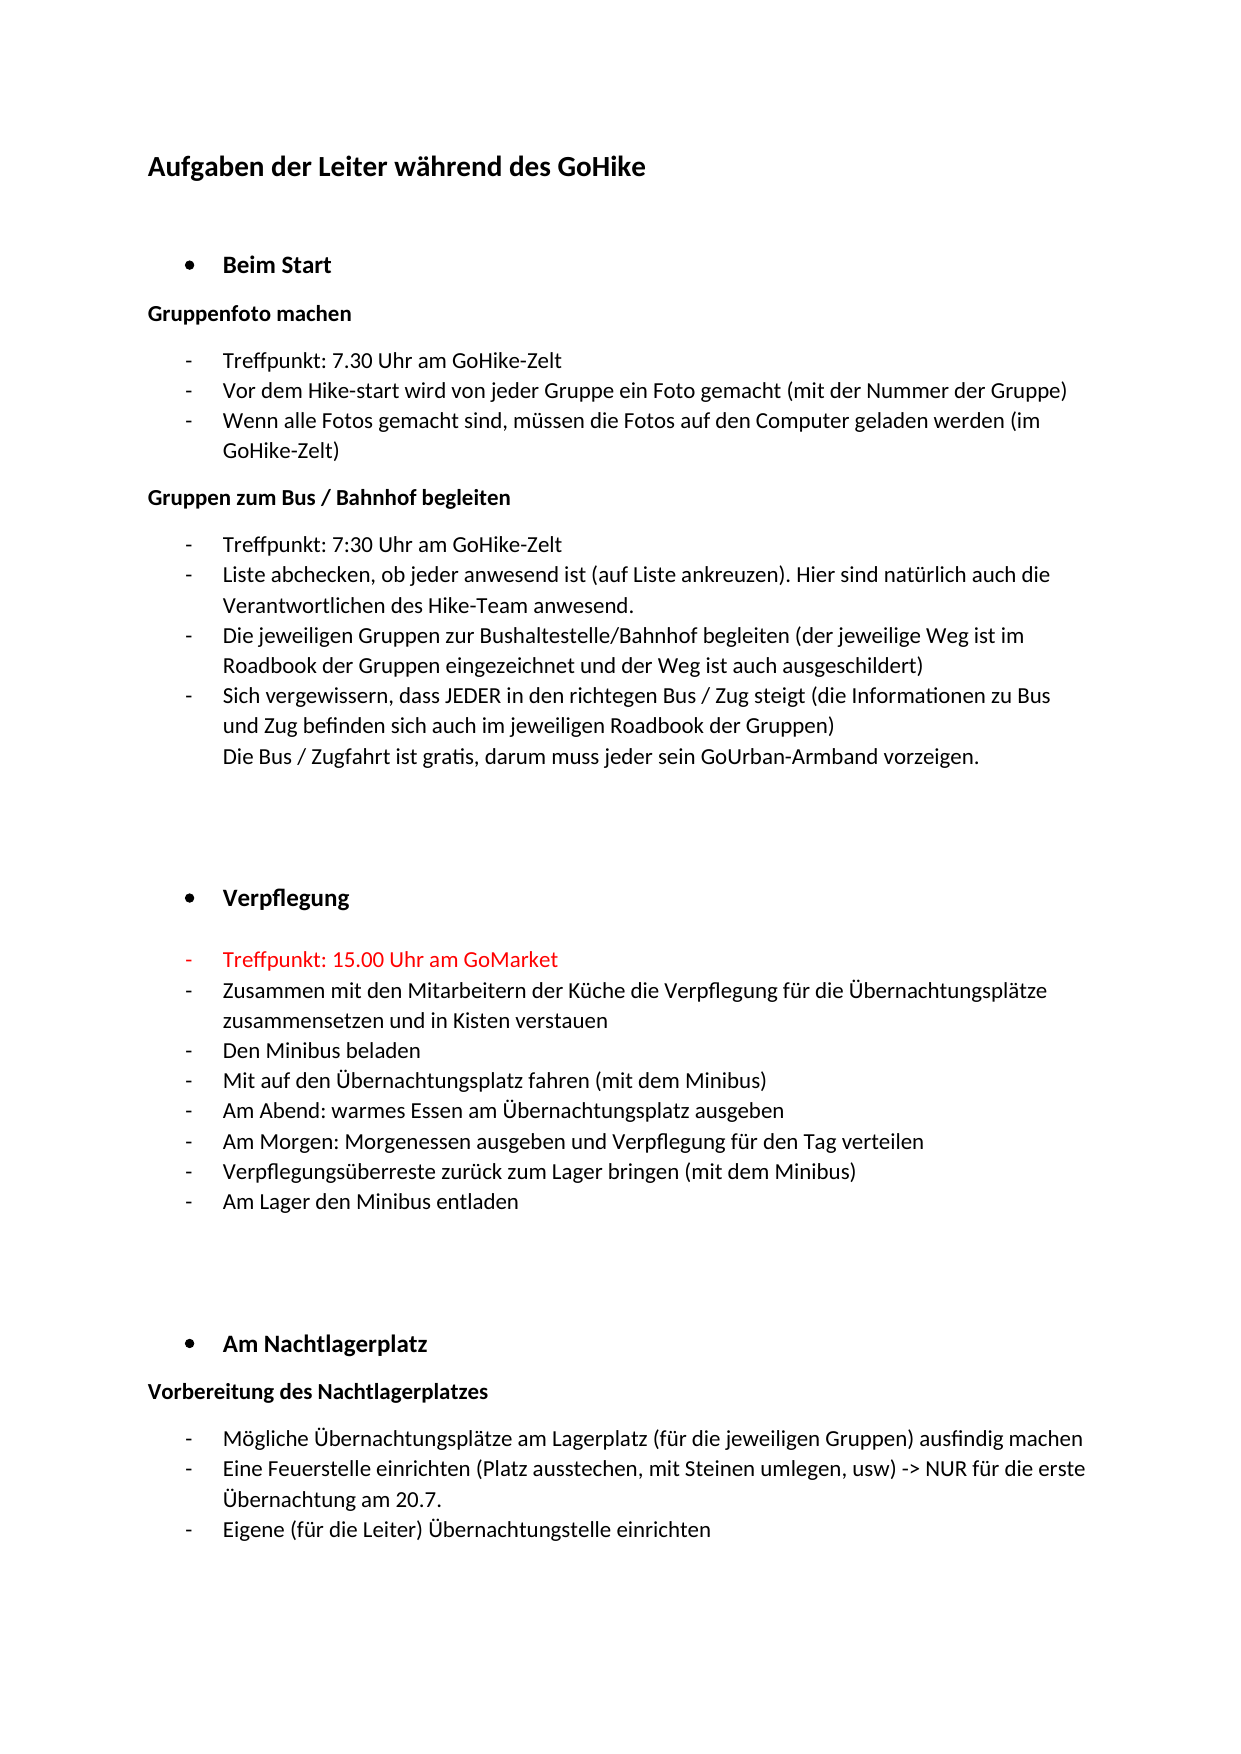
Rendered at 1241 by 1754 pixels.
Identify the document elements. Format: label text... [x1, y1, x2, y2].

list Treffpunkt: 15.00 Uhr am GoMarket [185, 946, 1093, 974]
list Beim Start [185, 249, 1093, 280]
list Am Morgen: Morgenessen ausgeben und Verpflegung für den Tag verteilen [185, 1127, 1093, 1155]
list Wenn alle Fotos gemacht sind, müssen die Fotos auf den Computer geladen werden (im GoHike-Zelt) [185, 406, 1093, 465]
list Eine Feuerstelle einrichten (Platz ausstechen, mit Steinen umlegen, usw) -> NUR für die erste Übernachtung am 20.7. [185, 1454, 1093, 1513]
list Verpflegung [185, 882, 1093, 913]
list Vor dem Hike-start wird von jeder Gruppe ein Foto gemacht (mit der Nummer der Gruppe) [185, 376, 1093, 404]
list Verpflegungsüberreste zurück zum Lager bringen (mit dem Minibus) [185, 1157, 1093, 1185]
list Mit auf den Übernachtungsplatz fahren (mit dem Minibus) [185, 1066, 1093, 1094]
list Die Bus / Zugfahrt ist gratis, darum muss jeder sein GoUrban-Armband vorzeigen. [223, 742, 1093, 770]
list Treffpunkt: 7.30 Uhr am GoHike-Zelt [185, 346, 1093, 374]
list Den Minibus beladen [185, 1036, 1093, 1064]
list Sich vergewissern, dass JEDER in den richtegen Bus / Zug steigt (die Informationen zu Bus und Zug befinden sich auch im jeweiligen Roadbook der Gruppen) [185, 681, 1093, 740]
list Mögliche Übernachtungsplätze am Lagerplatz (für die jeweiligen Gruppen) ausfindig machen [185, 1424, 1093, 1452]
text Gruppenfoto machen [148, 299, 1093, 327]
list Liste abchecken, ob jeder anwesend ist (auf Liste ankreuzen). Hier sind natürlich auch die Verantwortlichen des Hike-Team anwesend. [185, 561, 1093, 619]
list Treffpunkt: 7:30 Uhr am GoHike-Zelt [185, 530, 1093, 558]
text Gruppen zum Bus / Bahnhof begleiten [148, 483, 1093, 512]
text Aufgaben der Leiter während des GoHike [148, 148, 1093, 183]
list Eigene (für die Leiter) Übernachtungstelle einrichten [185, 1515, 1093, 1543]
text Vorbereitung des Nachtlagerplatzes [148, 1377, 1093, 1406]
list Zusammen mit den Mitarbeitern der Küche die Verpflegung für die Übernachtungsplätze zusammensetzen und in Kisten verstauen [185, 976, 1093, 1034]
list Am Nachtlagerplatz [185, 1328, 1093, 1358]
list Die jeweiligen Gruppen zur Bushaltestelle/Bahnhof begleiten (der jeweilige Weg ist im Roadbook der Gruppen eingezeichnet und der Weg ist auch ausgeschildert) [185, 621, 1093, 679]
list Am Lager den Minibus entladen [185, 1187, 1093, 1215]
list Am Abend: warmes Essen am Übernachtungsplatz ausgeben [185, 1097, 1093, 1125]
